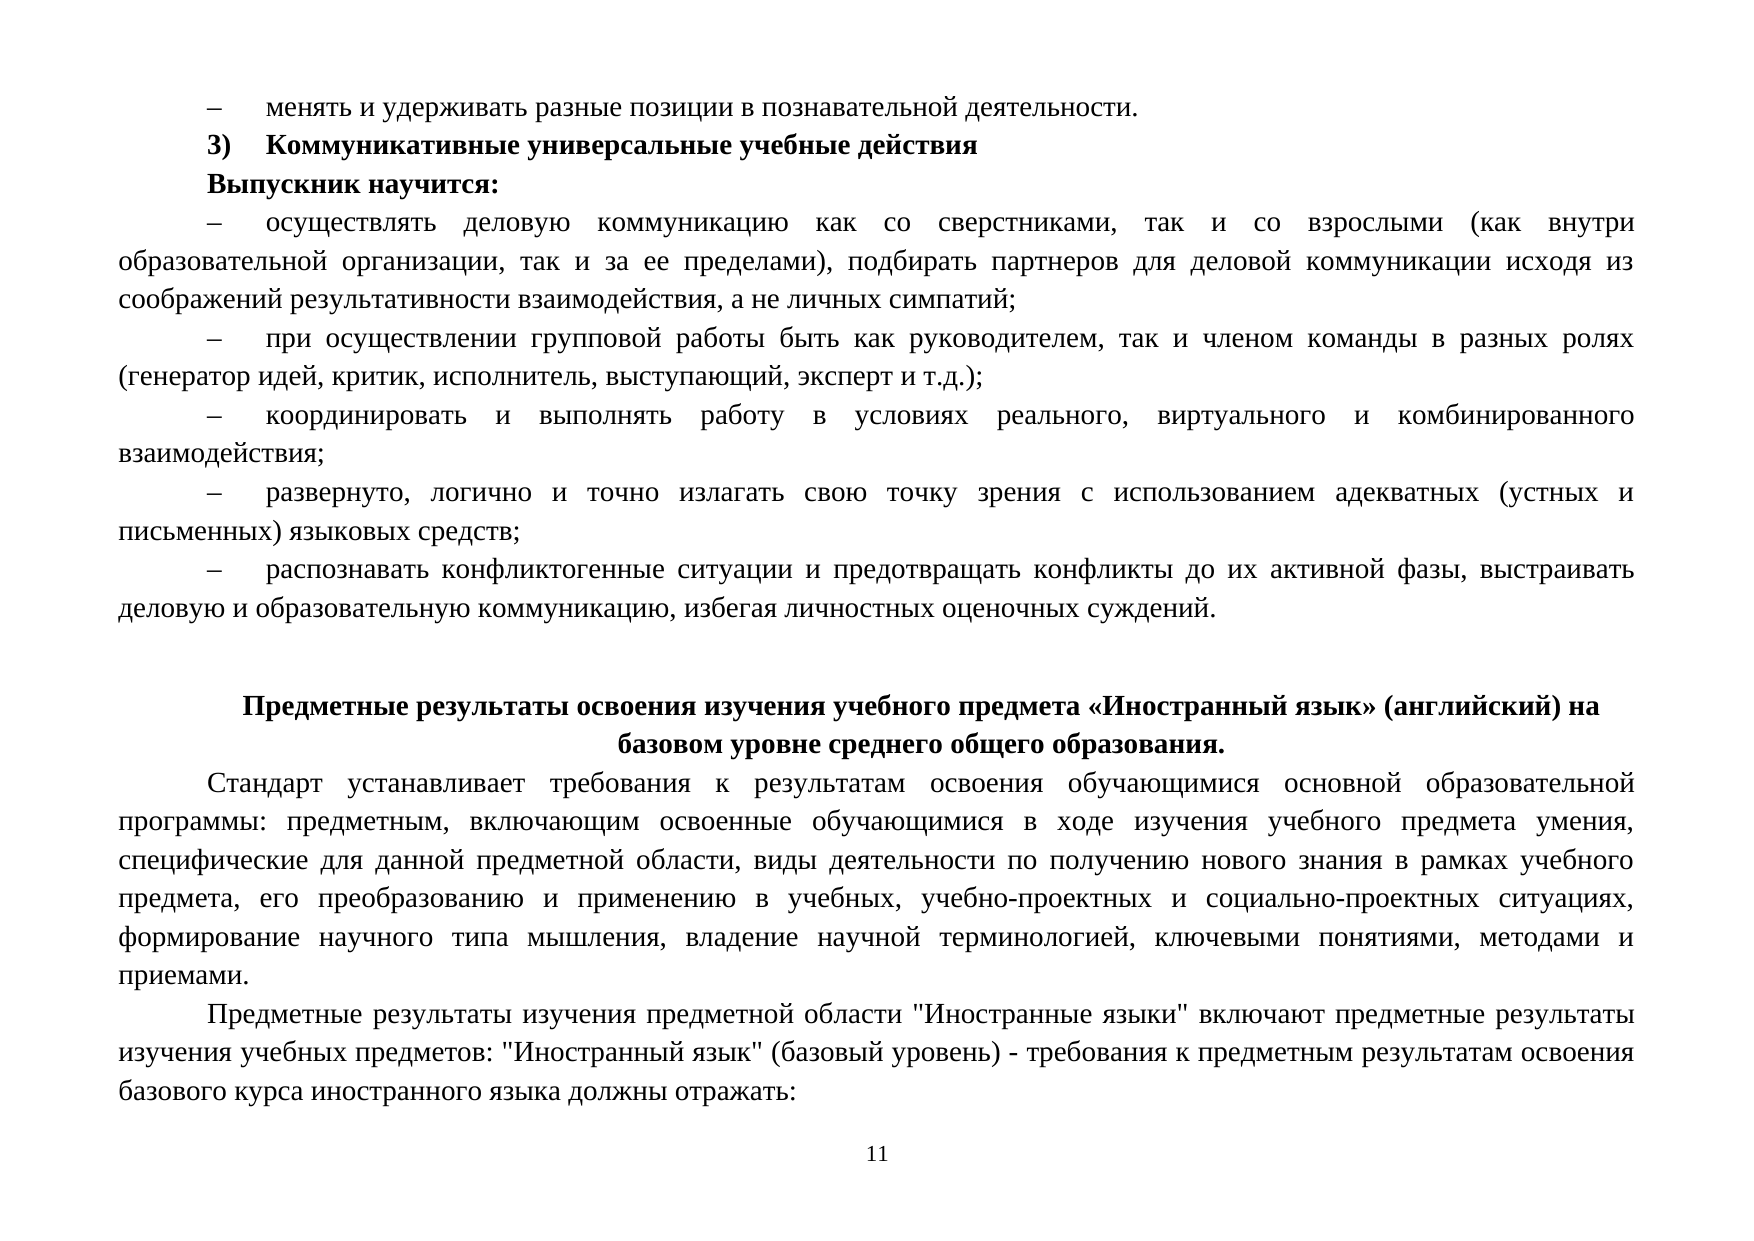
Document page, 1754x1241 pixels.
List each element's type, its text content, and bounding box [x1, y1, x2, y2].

text осуществлять деловую коммуникацию как со сверстниками, так и со взрослыми (как внутри образовательной организации, так и за ее пределами), подбирать партнеров для деловой коммуникации исходя из соображений результативности взаимодействия, а не личных симпатий; [118, 204, 1636, 315]
text координировать и выполнять работу в условиях реального, виртуального и комбинированного взаимодействия; [118, 397, 1636, 469]
text развернуто, логично и точно излагать свою точку зрения с использованием адекватных (устных и письменных) языковых средств; [118, 474, 1636, 546]
text Стандарт устанавливает требования к результатам освоения обучающимися основной образовательной программы: предметным, включающим освоенные обучающимися в ходе изучения учебного предмета умения, специфические для данной предметной области, виды деятельности по получению нового знания в рамках учебного предмета, его преобразованию и применению в учебных, учебно-проектных и социально-проектных ситуациях, формирование научного типа мышления, владение научной терминологией, ключевыми понятиями, методами и приемами. [118, 765, 1636, 991]
list Предметные результаты освоения изучения учебного предмета «Иностранный язык» (английский) на базовом уровне среднего общего образования. [207, 688, 1636, 760]
text менять и удерживать разные позиции в познавательной деятельности. [118, 89, 1636, 122]
text Предметные результаты изучения предметной области "Иностранные языки" включают предметные результаты изучения учебных предметов: "Иностранный язык" (базовый уровень) - требования к предметным результатам освоения базового курса иностранного языка должны отражать: [118, 996, 1636, 1107]
text при осуществлении групповой работы быть как руководителем, так и членом команды в разных ролях (генератор идей, критик, исполнитель, выступающий, эксперт и т.д.); [118, 320, 1636, 392]
text Выпускник научится: [118, 166, 1636, 199]
text распознавать конфликтогенные ситуации и предотвращать конфликты до их активной фазы, выстраивать деловую и образовательную коммуникацию, избегая личностных оценочных суждений. [118, 551, 1636, 623]
list Коммуникативные универсальные учебные действия [118, 127, 1636, 161]
